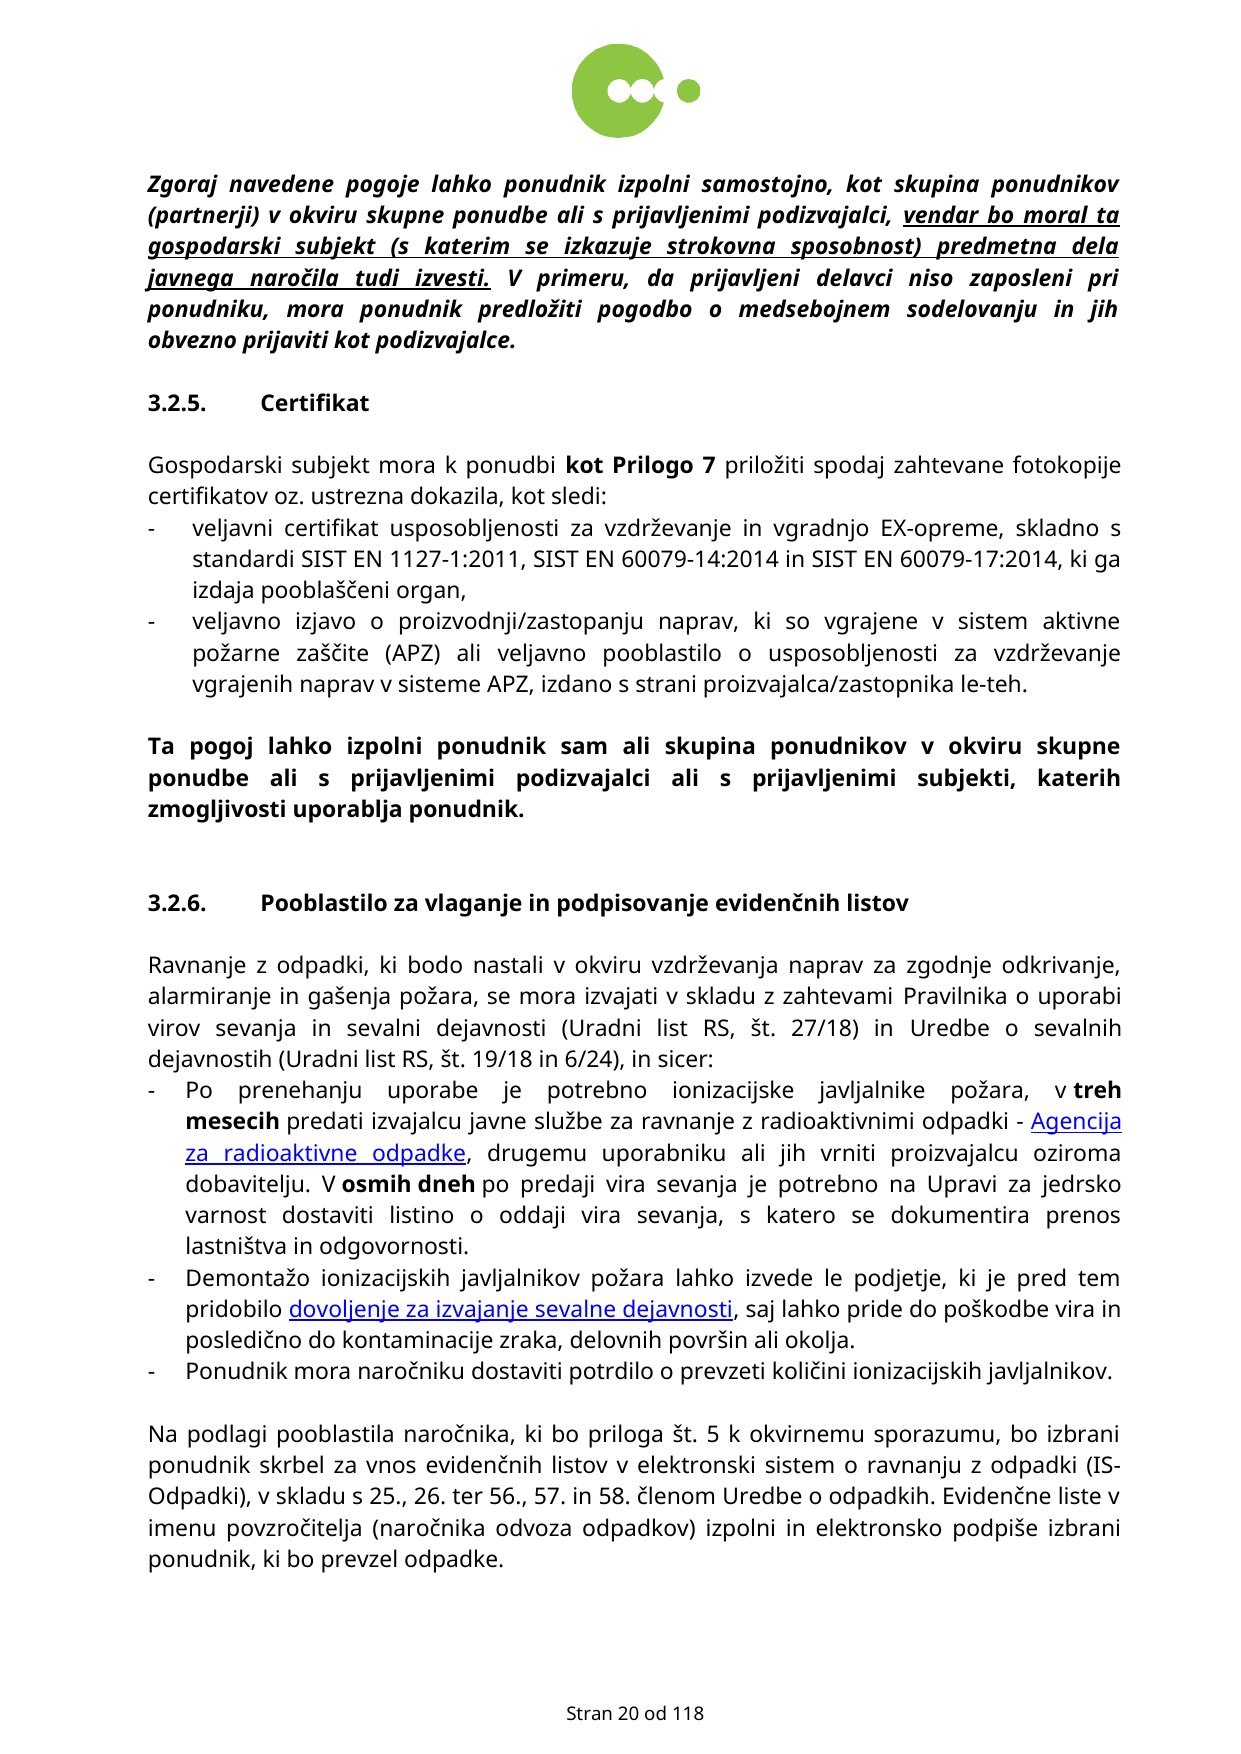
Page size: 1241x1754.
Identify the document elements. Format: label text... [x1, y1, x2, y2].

text Ta pogoj lahko izpolni ponudnik sam ali skupina ponudnikov v okviru skupne ponudbe ali s prijavljenimi podizvajalci ali s prijavljenimi subjekti, katerih zmogljivosti uporablja ponudnik. [148, 730, 1122, 824]
list Demontažo ionizacijskih javljalnikov požara lahko izvede le podjetje, ki je pred tem pridobilo dovoljenje za izvajanje sevalne dejavnosti, saj lahko pride do poškodbe vira in posledično do kontaminacije zraka, delovnih površin ali okolja. [148, 1261, 1122, 1355]
list Pooblastilo za vlaganje in podpisovanje evidenčnih listov [148, 886, 1122, 918]
text Ravnanje z odpadki, ki bodo nastali v okviru vzdrževanja naprav za zgodnje odkrivanje, alarmiranje in gašenja požara, se mora izvajati v skladu z zahtevami Pravilnika o uporabi virov sevanja in sevalni dejavnosti (Uradni list RS, št. 27/18) in Uredbe o sevalnih dejavnostih (Uradni list RS, št. 19/18 in 6/24), in sicer: [148, 1011, 1122, 1074]
list veljavno izjavo o proizvodnji/zastopanju naprav, ki so vgrajene v sistem aktivne požarne zaščite (APZ) ali veljavno pooblastilo o usposobljenosti za vzdrževanje vgrajenih naprav v sisteme APZ, izdano s strani proizvajalca/zastopnika le-teh. [148, 605, 1122, 699]
list veljavni certifikat usposobljenosti za vzdrževanje in vgradnjo EX-opreme, skladno s standardi SIST EN 1127-1:2011, SIST EN 60079-14:2014 in SIST EN 60079-17:2014, ki ga izdaja pooblaščeni organ, [148, 511, 1122, 605]
list Po prenehanju uporabe je potrebno ionizacijske javljalnike požara, v treh mesecih predati izvajalcu javne službe za ravnanje z radioaktivnimi odpadki - Agencija za radioaktivne odpadke, drugemu uporabniku ali jih vrniti proizvajalcu oziroma dobavitelju. V osmih dneh po predaji vira sevanja je potrebno na Upravi za jedrsko varnost dostaviti listino o oddaji vira sevanja, s katero se dokumentira prenos lastništva in odgovornosti. [148, 1074, 1122, 1261]
list Ponudnik mora naročniku dostaviti potrdilo o prevzeti količini ionizacijskih javljalnikov. [148, 1355, 1122, 1386]
text Na podlagi pooblastila naročnika, ki bo priloga št. 5 k okvirnemu sporazumu, bo izbrani ponudnik skrbel za vnos evidenčnih listov v elektronski sistem o ravnanju z odpadki (IS-Odpadki), v skladu s 25., 26. ter 56., 57. in 58. členom Uredbe o odpadkih. Evidenčne liste v imenu povzročitelja (naročnika odvoza odpadkov) izpolni in elektronsko podpiše izbrani ponudnik, ki bo prevzel odpadke. [148, 1418, 1122, 1574]
list Certifikat [148, 386, 1122, 418]
text Zgoraj navedene pogoje lahko ponudnik izpolni samostojno, kot skupina ponudnikov (partnerji) v okviru skupne ponudbe ali s prijavljenimi podizvajalci, vendar bo moral ta gospodarski subjekt (s katerim se izkazuje strokovna sposobnost) predmetna dela javnega naročila tudi izvesti. V primeru, da prijavljeni delavci niso zaposleni pri ponudniku, mora ponudnik predložiti pogodbo o medsebojnem sodelovanju in jih obvezno prijaviti kot podizvajalce. [148, 168, 1122, 355]
text Ravnanje z odpadki, ki bodo nastali v okviru vzdrževanja naprav za zgodnje odkrivanje, alarmiranje in gašenja požara, se mora izvajati v skladu z zahtevami Pravilnika o uporabi virov sevanja in sevalni dejavnosti (Uradni list RS, št. 27/18) in Uredbe o sevalnih dejavnostih (Uradni list RS, št. 19/18 in 6/24), in sicer: [148, 949, 1122, 1011]
text Gospodarski subjekt mora k ponudbi kot Prilogo 7 priložiti spodaj zahtevane fotokopije certifikatov oz. ustrezna dokazila, kot sledi: [148, 449, 1122, 511]
